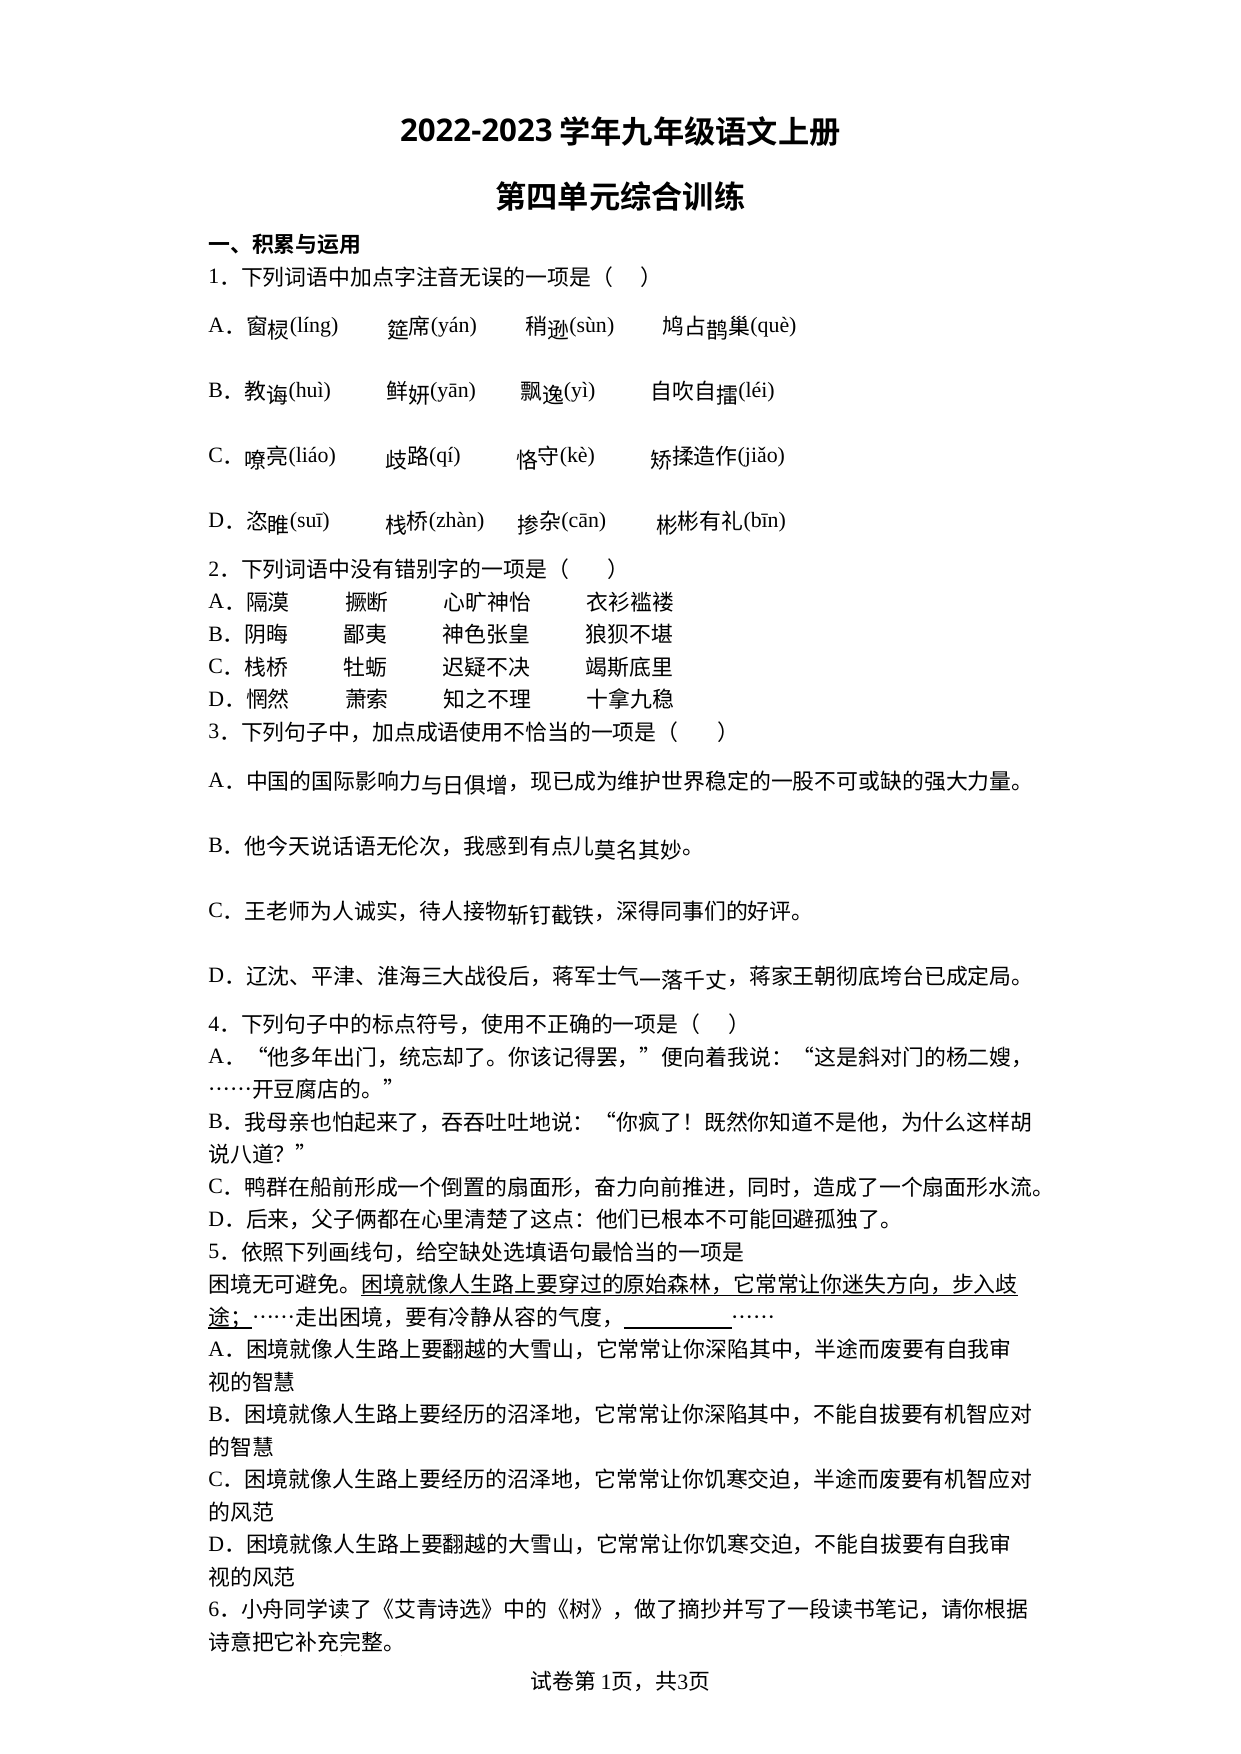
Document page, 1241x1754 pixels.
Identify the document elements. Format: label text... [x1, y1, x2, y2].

text B．我母亲也怕起来了，吞吞吐吐地说：“你疯了！既然你知道不是他，为什么这样胡说八道？” [208, 1104, 1032, 1169]
text D．惘然 萧索 知之不理 十拿九稳 [208, 682, 1032, 714]
text C．嘹亮(liáo) 歧路(qí) 恪守(kè) 矫揉造作(jiǎo) [208, 422, 1032, 487]
text 3．下列句子中，加点成语使用不恰当的一项是（ ） [208, 714, 1032, 747]
text C．困境就像人生路上要经历的沼泽地，它常常让你饥寒交迫，半途而废要有机智应对的风范 [208, 1462, 1032, 1527]
text 2．下列词语中没有错别字的一项是（ ） [208, 552, 1032, 584]
text 4．下列句子中的标点符号，使用不正确的一项是（ ） [208, 1007, 1032, 1039]
text 6．小舟同学读了《艾青诗选》中的《树》，做了摘抄并写了一段读书笔记，请你根据诗意把它补充完整。 [208, 1592, 1032, 1657]
text A．中国的国际影响力与日俱增，现已成为维护世界稳定的一股不可或缺的强大力量。 [208, 747, 1032, 812]
text D．后来，父子俩都在心里清楚了这点：他们已根本不可能回避孤独了。 [208, 1202, 1032, 1234]
text 第四单元综合训练 [208, 162, 1032, 227]
text 1．下列词语中加点字注音无误的一项是（ ） [208, 259, 1032, 292]
text C．鸭群在船前形成一个倒置的扇面形，奋力向前推进，同时，造成了一个扇面形水流。 [208, 1169, 1032, 1202]
text A．窗棂(líng) 筵席(yán) 稍逊(sùn) 鸠占鹊巢(què) [208, 292, 1032, 357]
text 5．依照下列画线句，给空缺处选填语句最恰当的一项是 [208, 1234, 1032, 1267]
text 2022-2023学年九年级语文上册 [208, 97, 1032, 162]
text 一、积累与运用 [208, 227, 1032, 259]
text C．王老师为人诚实，待人接物斩钉截铁，深得同事们的好评。 [208, 877, 1032, 942]
text A．困境就像人生路上要翻越的大雪山，它常常让你深陷其中，半途而废要有自我审视的智慧 [208, 1332, 1032, 1397]
text A．隔漠 撅断 心旷神怡 衣衫褴褛 [208, 584, 1032, 617]
text B．阴晦 鄙夷 神色张皇 狼狈不堪 [208, 617, 1032, 649]
text 困境无可避免。困境就像人生路上要穿过的原始森林，它常常让你迷失方向，步入歧途；……走出困境，要有冷静从容的气度， …… [208, 1267, 1032, 1332]
text B．他今天说话语无伦次，我感到有点儿莫名其妙。 [208, 812, 1032, 877]
text A．“他多年出门，统忘却了。你该记得罢，”便向着我说：“这是斜对门的杨二嫂，……开豆腐店的。” [208, 1039, 1032, 1104]
text B．教诲(huì) 鲜妍(yān) 飘逸(yì) 自吹自擂(léi) [208, 357, 1032, 422]
text D．辽沈、平津、淮海三大战役后，蒋军士气一落千丈，蒋家王朝彻底垮台已成定局。 [208, 942, 1032, 1007]
text D．困境就像人生路上要翻越的大雪山，它常常让你饥寒交迫，不能自拔要有自我审视的风范 [208, 1527, 1032, 1592]
text C．栈桥 牡蛎 迟疑不决 竭斯底里 [208, 649, 1032, 682]
text B．困境就像人生路上要经历的沼泽地，它常常让你深陷其中，不能自拔要有机智应对的智慧 [208, 1397, 1032, 1462]
text D．恣睢(suī) 栈桥(zhàn) 掺杂(cān) 彬彬有礼(bīn) [208, 487, 1032, 552]
